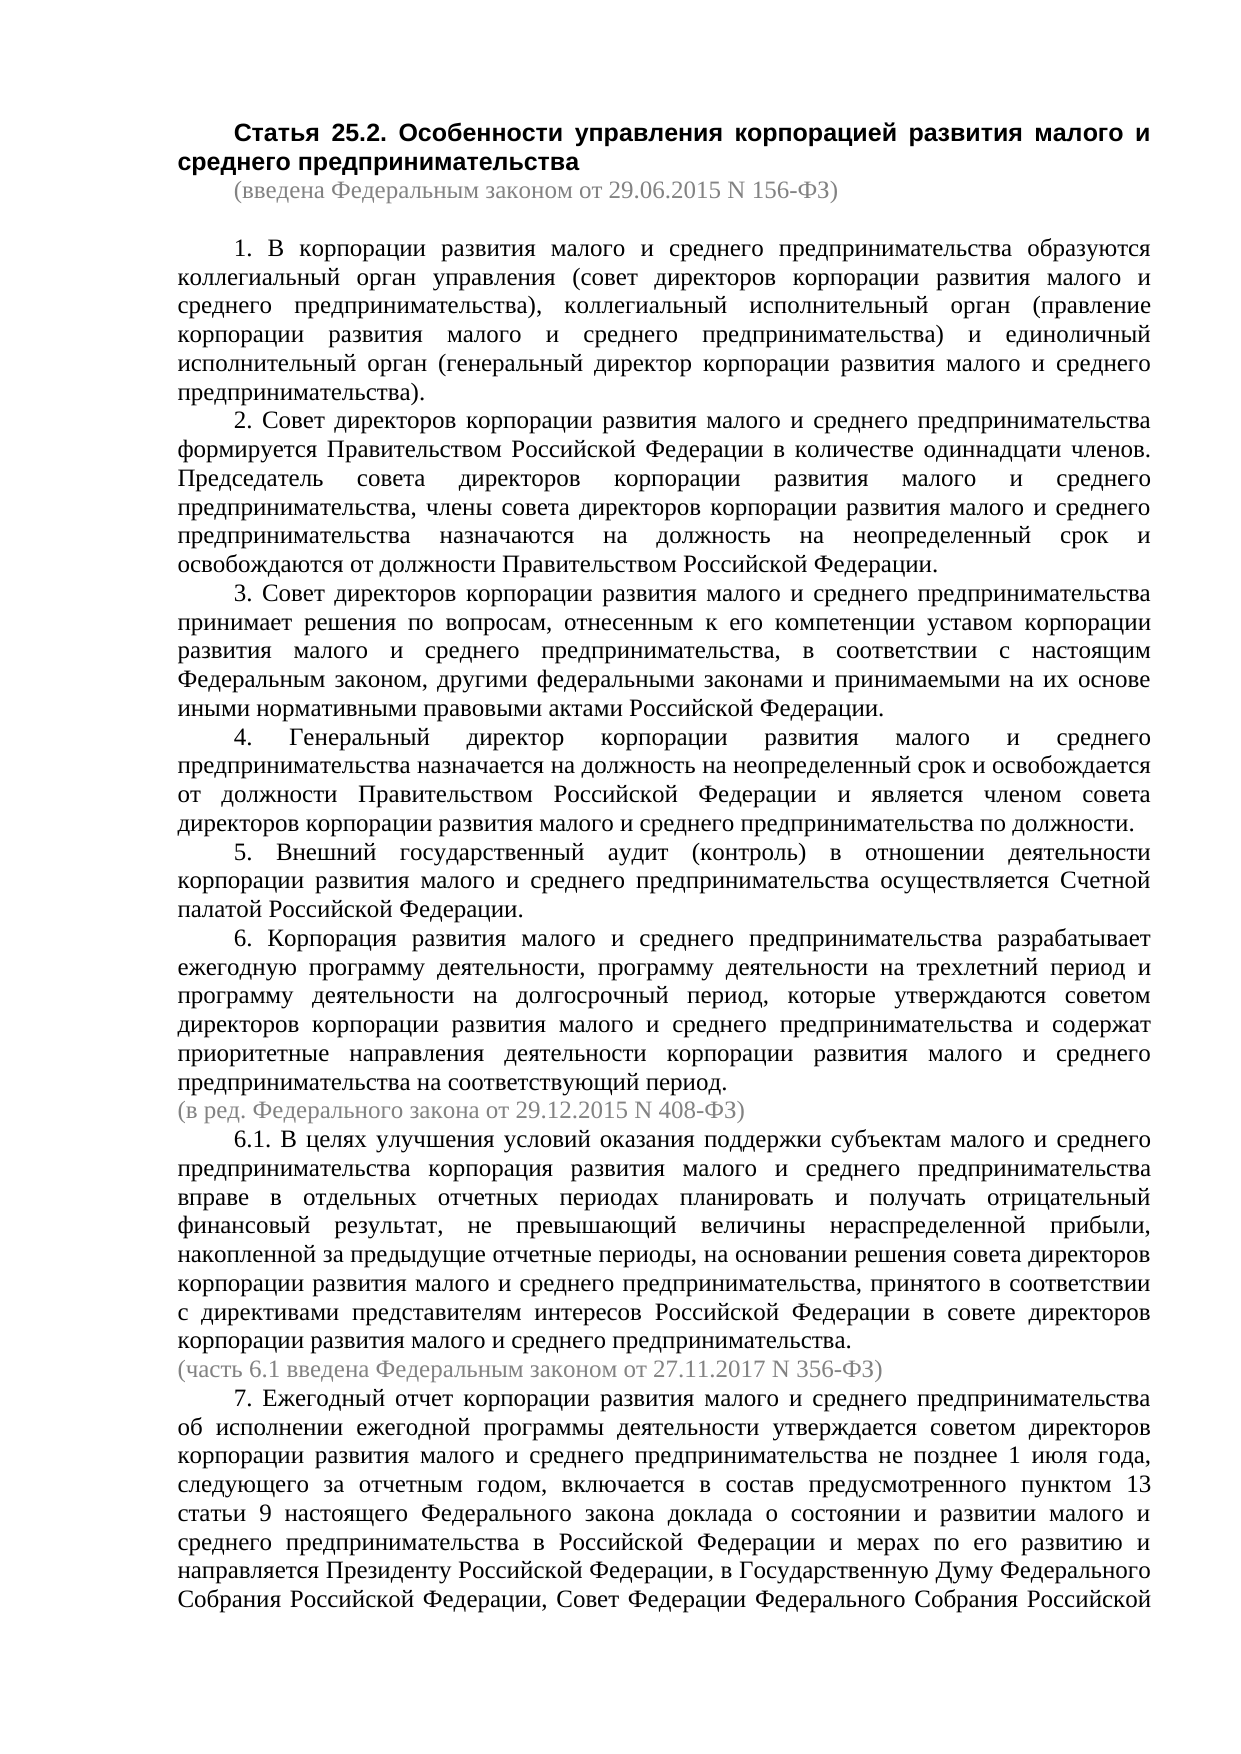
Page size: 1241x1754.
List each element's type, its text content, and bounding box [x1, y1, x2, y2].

text 2. Совет директоров корпорации развития малого и среднего предпринимательства формируется Правительством Российской Федерации в количестве одиннадцати членов. Председатель совета директоров корпорации развития малого и среднего предпринимательства, члены совета директоров корпорации развития малого и среднего предпринимательства назначаются на должность на неопределенный срок и освобождаются от должности Правительством Российской Федерации. [177, 406, 1152, 578]
text 5. Внешний государственный аудит (контроль) в отношении деятельности корпорации развития малого и среднего предпринимательства осуществляется Счетной палатой Российской Федерации. [177, 837, 1152, 923]
text Статья 25.2. Особенности управления корпорацией развития малого и среднего предпринимательства [177, 118, 1152, 176]
text 6. Корпорация развития малого и среднего предпринимательства разрабатывает ежегодную программу деятельности, программу деятельности на трехлетний период и программу деятельности на долгосрочный период, которые утверждаются советом директоров корпорации развития малого и среднего предпринимательства и содержат приоритетные направления деятельности корпорации развития малого и среднего предпринимательства на соответствующий период. [177, 923, 1152, 1096]
text 3. Совет директоров корпорации развития малого и среднего предпринимательства принимает решения по вопросам, отнесенным к его компетенции уставом корпорации развития малого и среднего предпринимательства, в соответствии с настоящим Федеральным законом, другими федеральными законами и принимаемыми на их основе иными нормативными правовыми актами Российской Федерации. [177, 578, 1152, 722]
text (введена Федеральным законом от 29.06.2015 N 156-ФЗ) [177, 176, 1152, 204]
text (часть 6.1 введена Федеральным законом от 27.11.2017 N 356-ФЗ) [177, 1354, 1152, 1383]
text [177, 1383, 1152, 1613]
text 4. Генеральный директор корпорации развития малого и среднего предпринимательства назначается на должность на неопределенный срок и освобождается от должности Правительством Российской Федерации и является членом совета директоров корпорации развития малого и среднего предпринимательства по должности. [177, 722, 1152, 837]
text 1. В корпорации развития малого и среднего предпринимательства образуются коллегиальный орган управления (совет директоров корпорации развития малого и среднего предпринимательства), коллегиальный исполнительный орган (правление корпорации развития малого и среднего предпринимательства) и единоличный исполнительный орган (генеральный директор корпорации развития малого и среднего предпринимательства). [177, 233, 1152, 406]
text (в ред. Федерального закона от 29.12.2015 N 408-ФЗ) [177, 1096, 1152, 1124]
text 6.1. В целях улучшения условий оказания поддержки субъектам малого и среднего предпринимательства корпорация развития малого и среднего предпринимательства вправе в отдельных отчетных периодах планировать и получать отрицательный финансовый результат, не превышающий величины нераспределенной прибыли, накопленной за предыдущие отчетные периоды, на основании решения совета директоров корпорации развития малого и среднего предпринимательства, принятого в соответствии с директивами представителям интересов Российской Федерации в совете директоров корпорации развития малого и среднего предпринимательства. [177, 1124, 1152, 1354]
